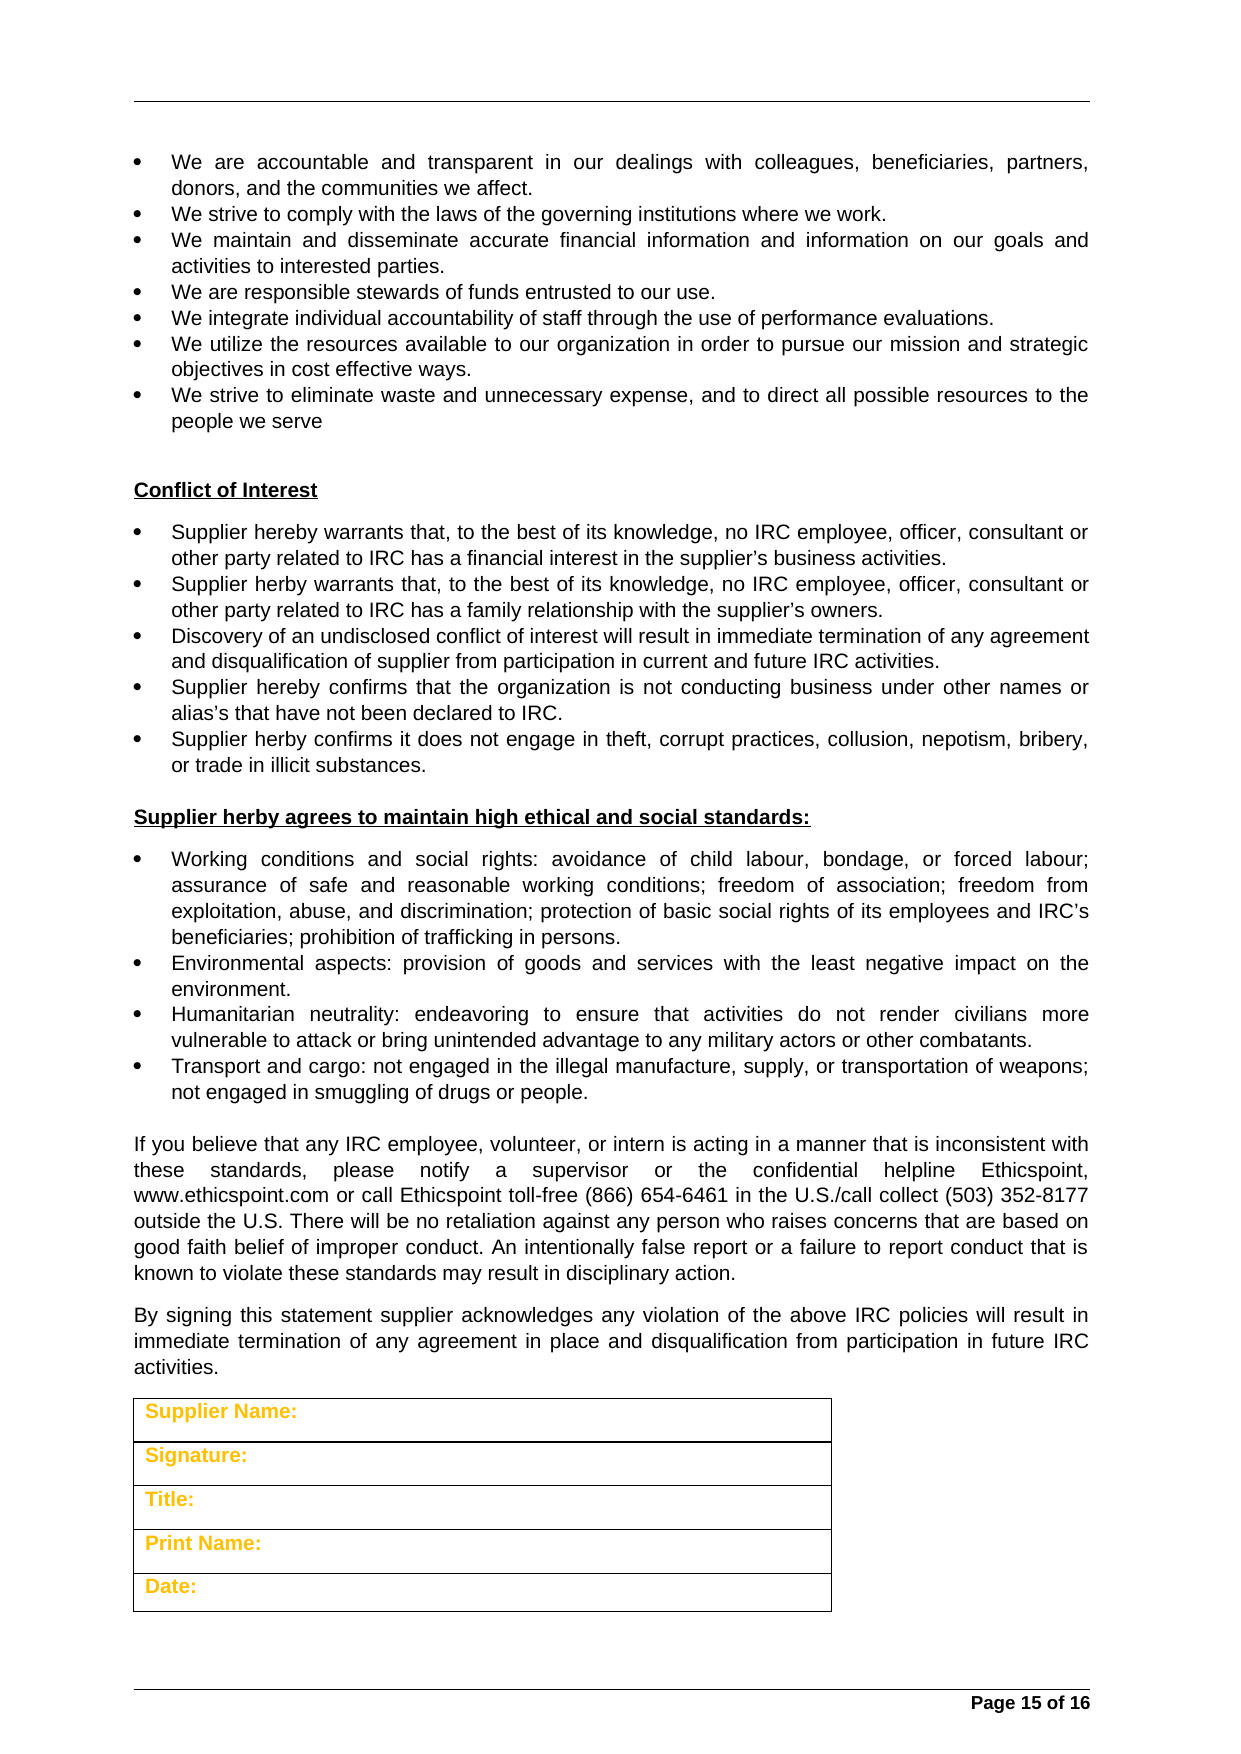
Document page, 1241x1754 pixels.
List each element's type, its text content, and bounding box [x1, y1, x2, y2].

list Humanitarian neutrality: endeavoring to ensure that activities do not render civilians more vulnerable to attack or bring unintended advantage to any military actors or other combatants. [133, 1002, 1090, 1052]
list We maintain and disseminate accurate financial information and information on our goals and activities to interested parties. [133, 228, 1090, 278]
list We are responsible stewards of funds entrusted to our use. [133, 279, 1090, 303]
table_header Supplier Name: [134, 1399, 831, 1441]
list We strive to comply with the laws of the governing institutions where we work. [133, 202, 1090, 226]
text If you believe that any IRC employee, volunteer, or intern is acting in a manner that is inconsistent with these standards, please notify a supervisor or the confidential helpline Ethicspoint, www.ethicspoint.com or call Ethicspoint toll-free (866) 654-6461 in the U.S./call collect (503) 352-8177 outside the U.S. There will be no retaliation against any person who raises concerns that are based on good faith belief of improper conduct. An intentionally false report or a failure to report conduct that is known to violate these standards may result in disciplinary action. [133, 1132, 1090, 1285]
list Supplier hereby confirms that the organization is not conducting business under other names or alias’s that have not been declared to IRC. [133, 675, 1090, 725]
list Environmental aspects: provision of goods and services with the least negative impact on the environment. [133, 951, 1090, 1000]
list Transport and cargo: not engaged in the illegal manufacture, supply, or transportation of weapons; not engaged in smuggling of drugs or people. [133, 1054, 1090, 1104]
table_cell Date: [134, 1574, 831, 1611]
list Working conditions and social rights: avoidance of child labour, bondage, or forced labour; assurance of safe and reasonable working conditions; freedom of association; freedom from exploitation, abuse, and discrimination; protection of basic social rights of its employees and IRC’s beneficiaries; prohibition of trafficking in persons. [133, 847, 1090, 949]
text Conflict of Interest [133, 477, 1090, 501]
list We integrate individual accountability of staff through the use of performance evaluations. [133, 305, 1090, 329]
list Supplier herby warrants that, to the best of its knowledge, no IRC employee, officer, consultant or other party related to IRC has a family relationship with the supplier’s owners. [133, 572, 1090, 622]
text By signing this statement supplier acknowledges any violation of the above IRC policies will result in immediate termination of any agreement in place and disqualification from participation in future IRC activities. [133, 1303, 1090, 1379]
list Discovery of an undisclosed conflict of interest will result in immediate termination of any agreement and disqualification of supplier from participation in current and future IRC activities. [133, 623, 1090, 673]
list We strive to eliminate waste and unnecessary expense, and to direct all possible resources to the people we serve [133, 383, 1090, 433]
table_cell Print Name: [134, 1530, 831, 1573]
list We utilize the resources available to our organization in order to pursue our mission and strategic objectives in cost effective ways. [133, 331, 1090, 381]
list Supplier herby confirms it does not engage in theft, corrupt practices, collusion, nepotism, bribery, or trade in illicit substances. [133, 727, 1090, 777]
table_cell Title: [134, 1486, 831, 1529]
text Supplier herby agrees to maintain high ethical and social standards: [133, 804, 1090, 828]
list We are accountable and transparent in our dealings with colleagues, beneficiaries, partners, donors, and the communities we affect. [133, 150, 1090, 200]
table_cell Signature: [134, 1443, 831, 1485]
list Supplier hereby warrants that, to the best of its knowledge, no IRC employee, officer, consultant or other party related to IRC has a financial interest in the supplier’s business activities. [133, 520, 1090, 570]
